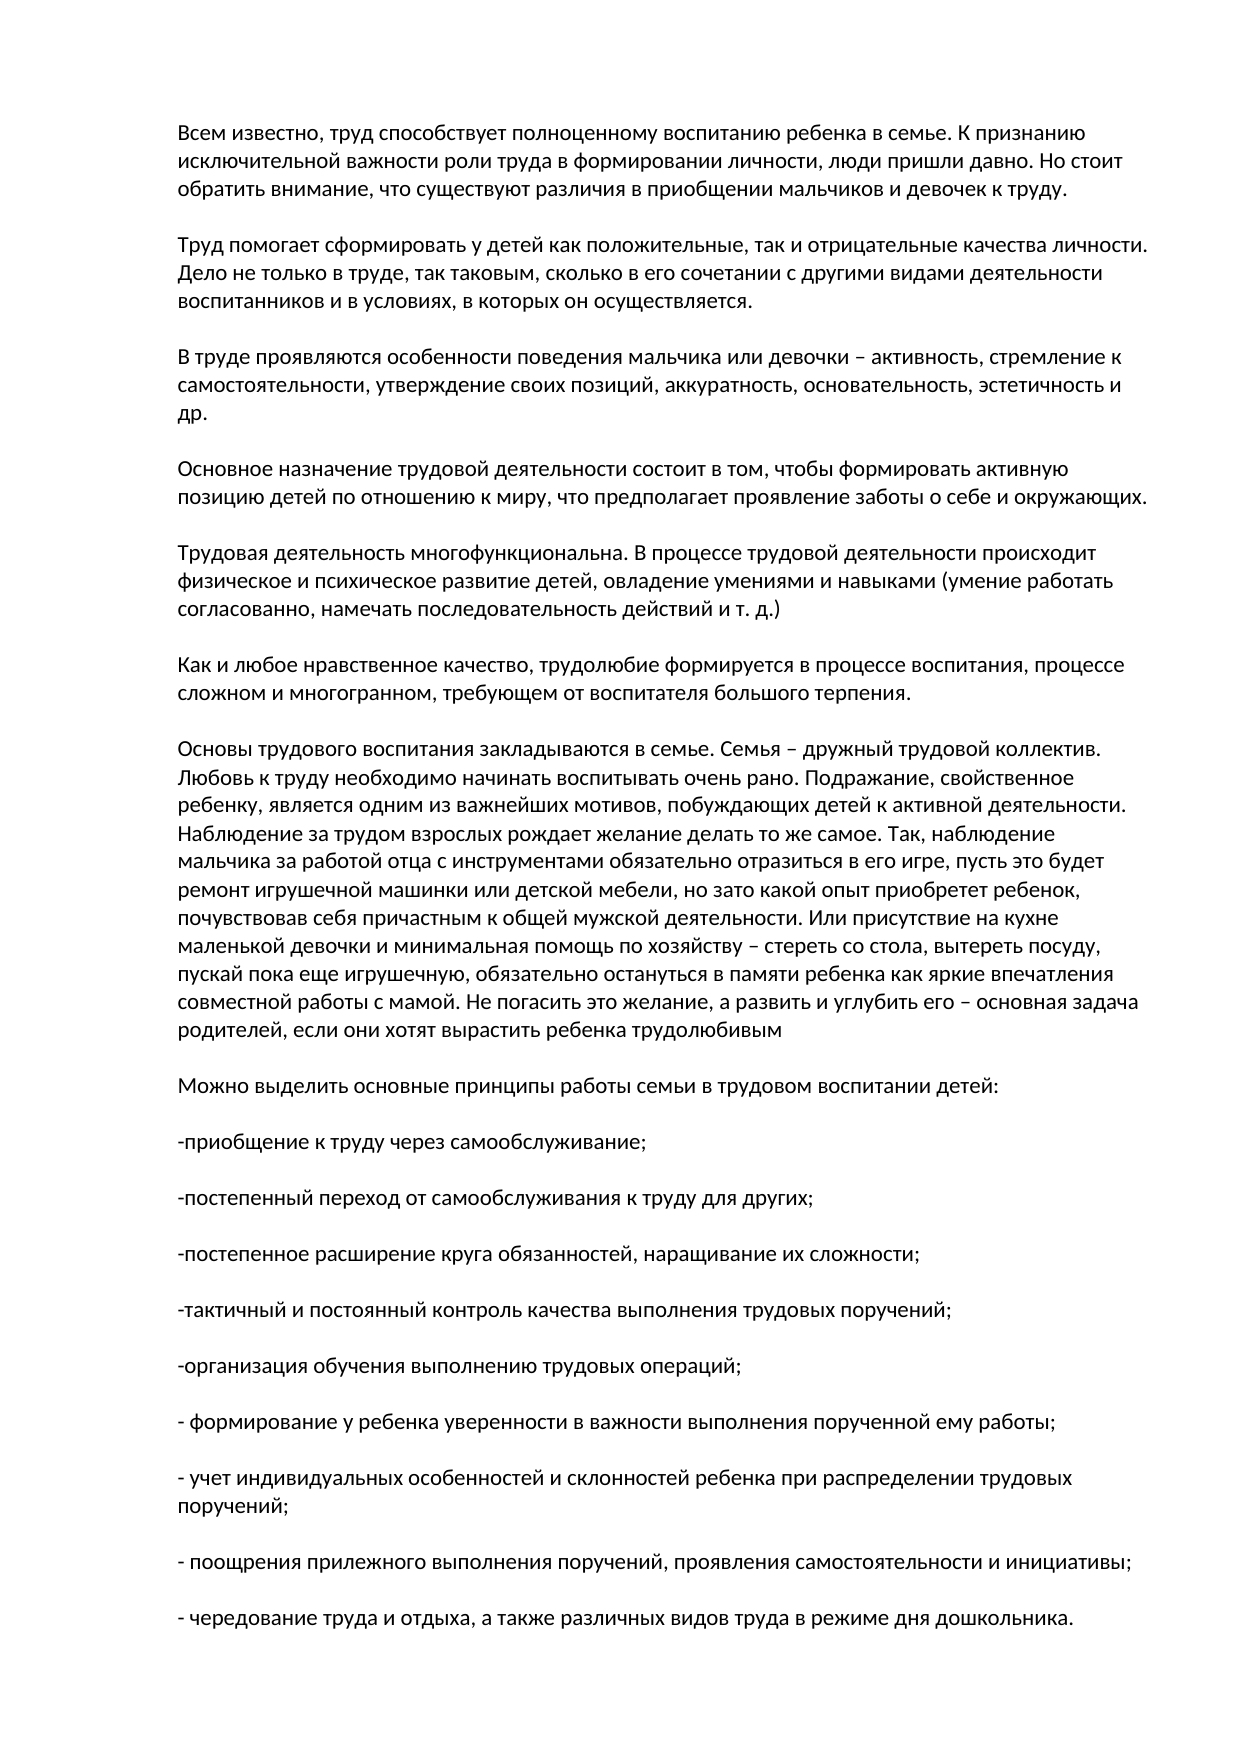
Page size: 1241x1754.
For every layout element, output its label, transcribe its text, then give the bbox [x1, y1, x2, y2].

text -организация обучения выполнению трудовых операций; [177, 1351, 1152, 1379]
text -постепенное расширение круга обязанностей, наращивание их сложности; [177, 1239, 1152, 1267]
text Основное назначение трудовой деятельности состоит в том, чтобы формировать активную позицию детей по отношению к миру, что предполагает проявление заботы о себе и окружающих. [177, 454, 1152, 510]
text Как и любое нравственное качество, трудолюбие формируется в процессе воспитания, процессе сложном и многогранном, требующем от воспитателя большого терпения. [177, 651, 1152, 707]
text Можно выделить основные принципы работы семьи в трудовом воспитании детей: [177, 1071, 1152, 1099]
text Труд помогает сформировать у детей как положительные, так и отрицательные качества личности. Дело не только в труде, так таковым, сколько в его сочетании с другими видами деятельности воспитанников и в условиях, в которых он осуществляется. [177, 230, 1152, 314]
text -приобщение к труду через самообслуживание; [177, 1127, 1152, 1155]
text - чередование труда и отдыха, а также различных видов труда в режиме дня дошкольника. [177, 1603, 1152, 1631]
text В труде проявляются особенности поведения мальчика или девочки – активность, стремление к самостоятельности, утверждение своих позиций, аккуратность, основательность, эстетичность и др. [177, 342, 1152, 426]
text - формирование у ребенка уверенности в важности выполнения порученной ему работы; [177, 1407, 1152, 1435]
text - учет индивидуальных особенностей и склонностей ребенка при распределении трудовых поручений; [177, 1463, 1152, 1519]
text -постепенный переход от самообслуживания к труду для других; [177, 1183, 1152, 1211]
text Основы трудового воспитания закладываются в семье. Семья – дружный трудовой коллектив. Любовь к труду необходимо начинать воспитывать очень рано. Подражание, свойственное ребенку, является одним из важнейших мотивов, побуждающих детей к активной деятельности. Наблюдение за трудом взрослых рождает желание делать то же самое. Так, наблюдение мальчика за работой отца с инструментами обязательно отразиться в его игре, пусть это будет ремонт игрушечной машинки или детской мебели, но зато какой опыт приобретет ребенок, почувствовав себя причастным к общей мужской деятельности. Или присутствие на кухне маленькой девочки и минимальная помощь по хозяйству – стереть со стола, вытереть посуду, пускай пока еще игрушечную, обязательно остануться в памяти ребенка как яркие впечатления совместной работы с мамой. Не погасить это желание, а развить и углубить его – основная задача родителей, если они хотят вырастить ребенка трудолюбивым [177, 734, 1152, 1043]
text Всем известно, труд способствует полноценному воспитанию ребенка в семье. К признанию исключительной важности роли труда в формировании личности, люди пришли давно. Но стоит обратить внимание, что существуют различия в приобщении мальчиков и девочек к труду. [177, 118, 1152, 202]
text - поощрения прилежного выполнения поручений, проявления самостоятельности и инициативы; [177, 1547, 1152, 1575]
text -тактичный и постоянный контроль качества выполнения трудовых поручений; [177, 1295, 1152, 1323]
text Трудовая деятельность многофункциональна. В процессе трудовой деятельности происходит физическое и психическое развитие детей, овладение умениями и навыками (умение работать согласованно, намечать последовательность действий и т. д.) [177, 538, 1152, 622]
